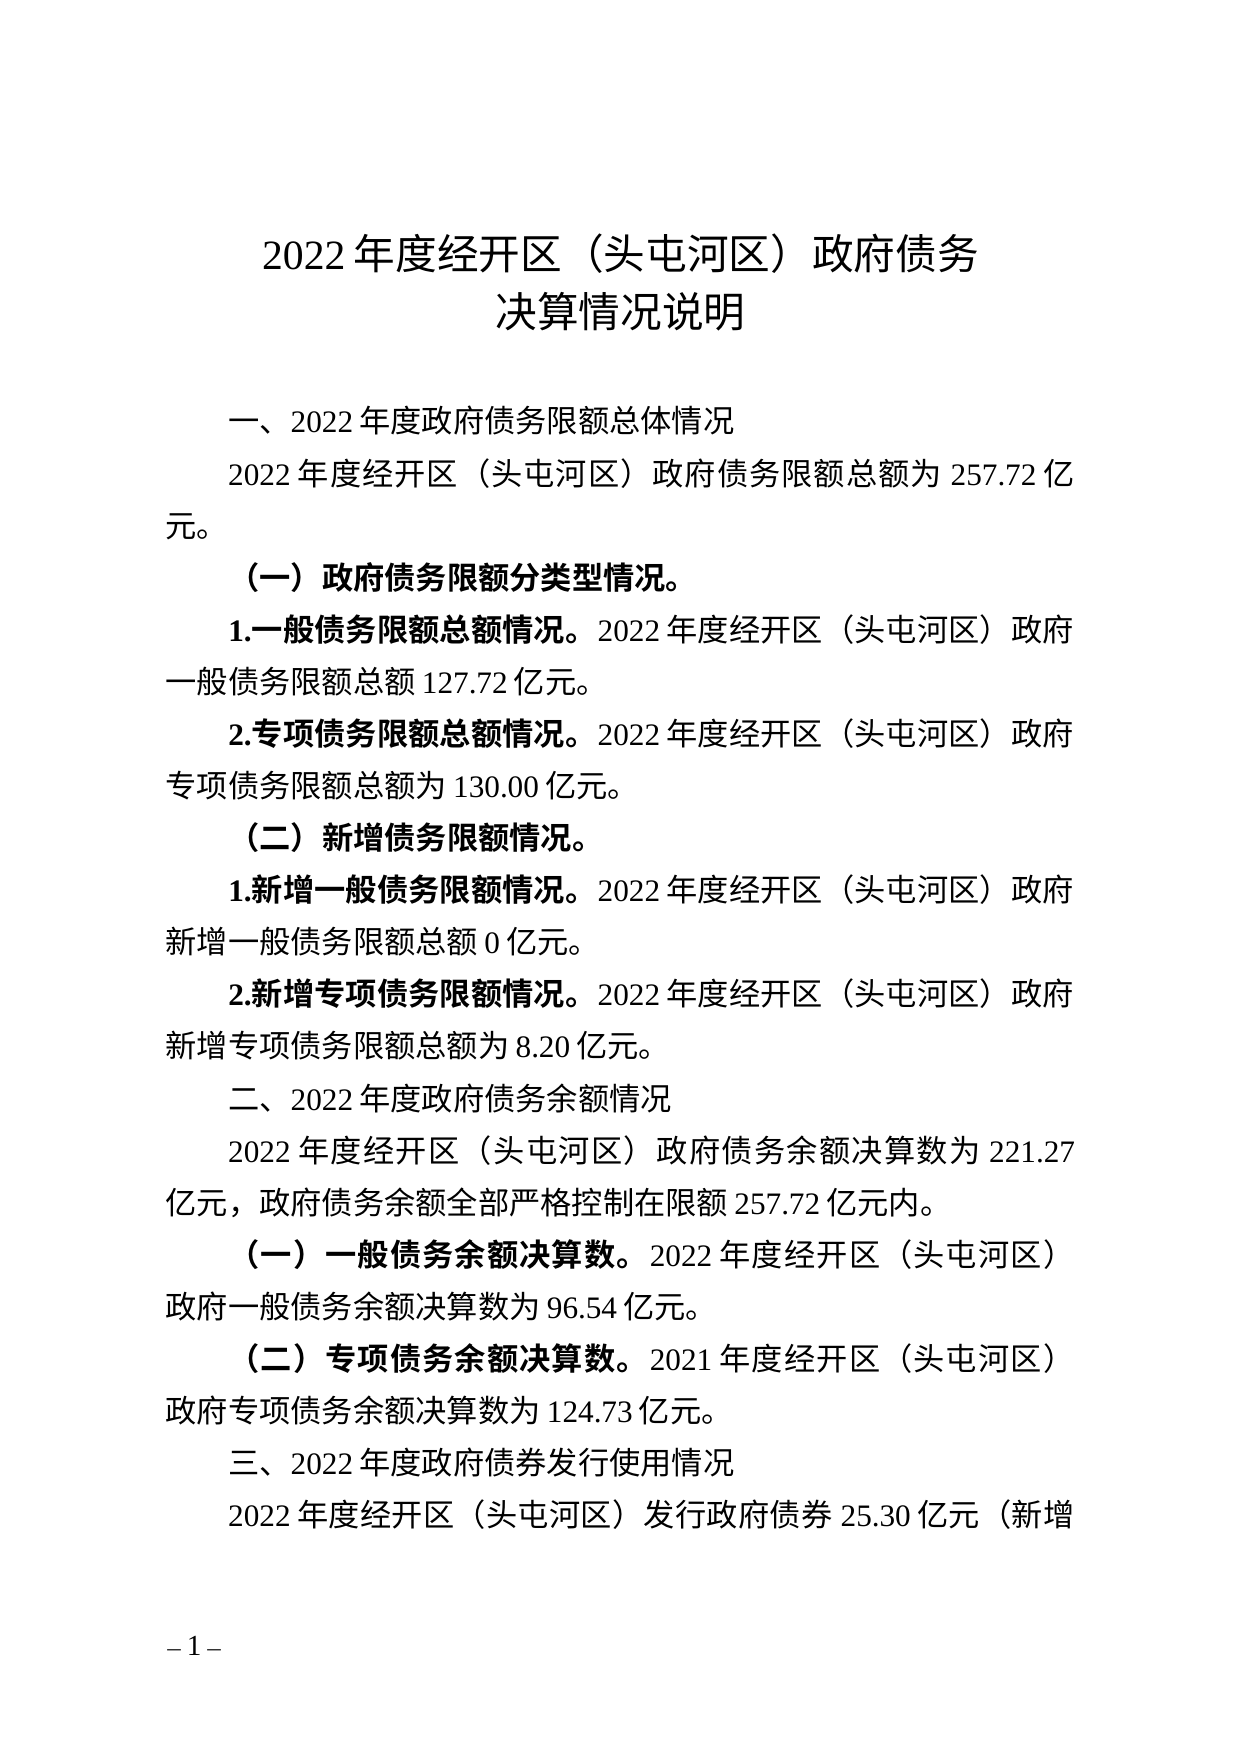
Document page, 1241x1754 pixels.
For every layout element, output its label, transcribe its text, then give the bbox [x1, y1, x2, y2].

text 2.专项债务限额总额情况。2022年度经开区（头屯河区）政府专项债务限额总额为130.00亿元。 [165, 704, 1075, 808]
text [165, 1485, 1075, 1537]
text 决算情况说明 [165, 281, 1075, 339]
text 2022年度经开区（头屯河区）政府债务限额总额为257.72亿元。 [165, 443, 1075, 547]
text 二、2022年度政府债务余额情况 [165, 1068, 1075, 1120]
text （二）新增债务限额情况。 [165, 808, 1075, 860]
text 一、2022年度政府债务限额总体情况 [165, 391, 1075, 443]
text 2022年度经开区（头屯河区）政府债务余额决算数为221.27亿元，政府债务余额全部严格控制在限额257.72亿元内。 [165, 1120, 1075, 1224]
text 1.新增一般债务限额情况。2022年度经开区（头屯河区）政府新增一般债务限额总额0亿元。 [165, 860, 1075, 964]
text 2022年度经开区（头屯河区）政府债务 [165, 222, 1075, 281]
text 1.一般债务限额总额情况。2022年度经开区（头屯河区）政府一般债务限额总额127.72亿元。 [165, 599, 1075, 704]
text （一）政府债务限额分类型情况。 [165, 547, 1075, 599]
text （二）专项债务余额决算数。2021年度经开区（头屯河区）政府专项债务余额决算数为124.73亿元。 [165, 1329, 1075, 1433]
text 三、2022年度政府债券发行使用情况 [165, 1433, 1075, 1485]
text （一）一般债务余额决算数。2022年度经开区（头屯河区）政府一般债务余额决算数为96.54亿元。 [165, 1224, 1075, 1329]
text 2.新增专项债务限额情况。2022年度经开区（头屯河区）政府新增专项债务限额总额为8.20亿元。 [165, 964, 1075, 1068]
